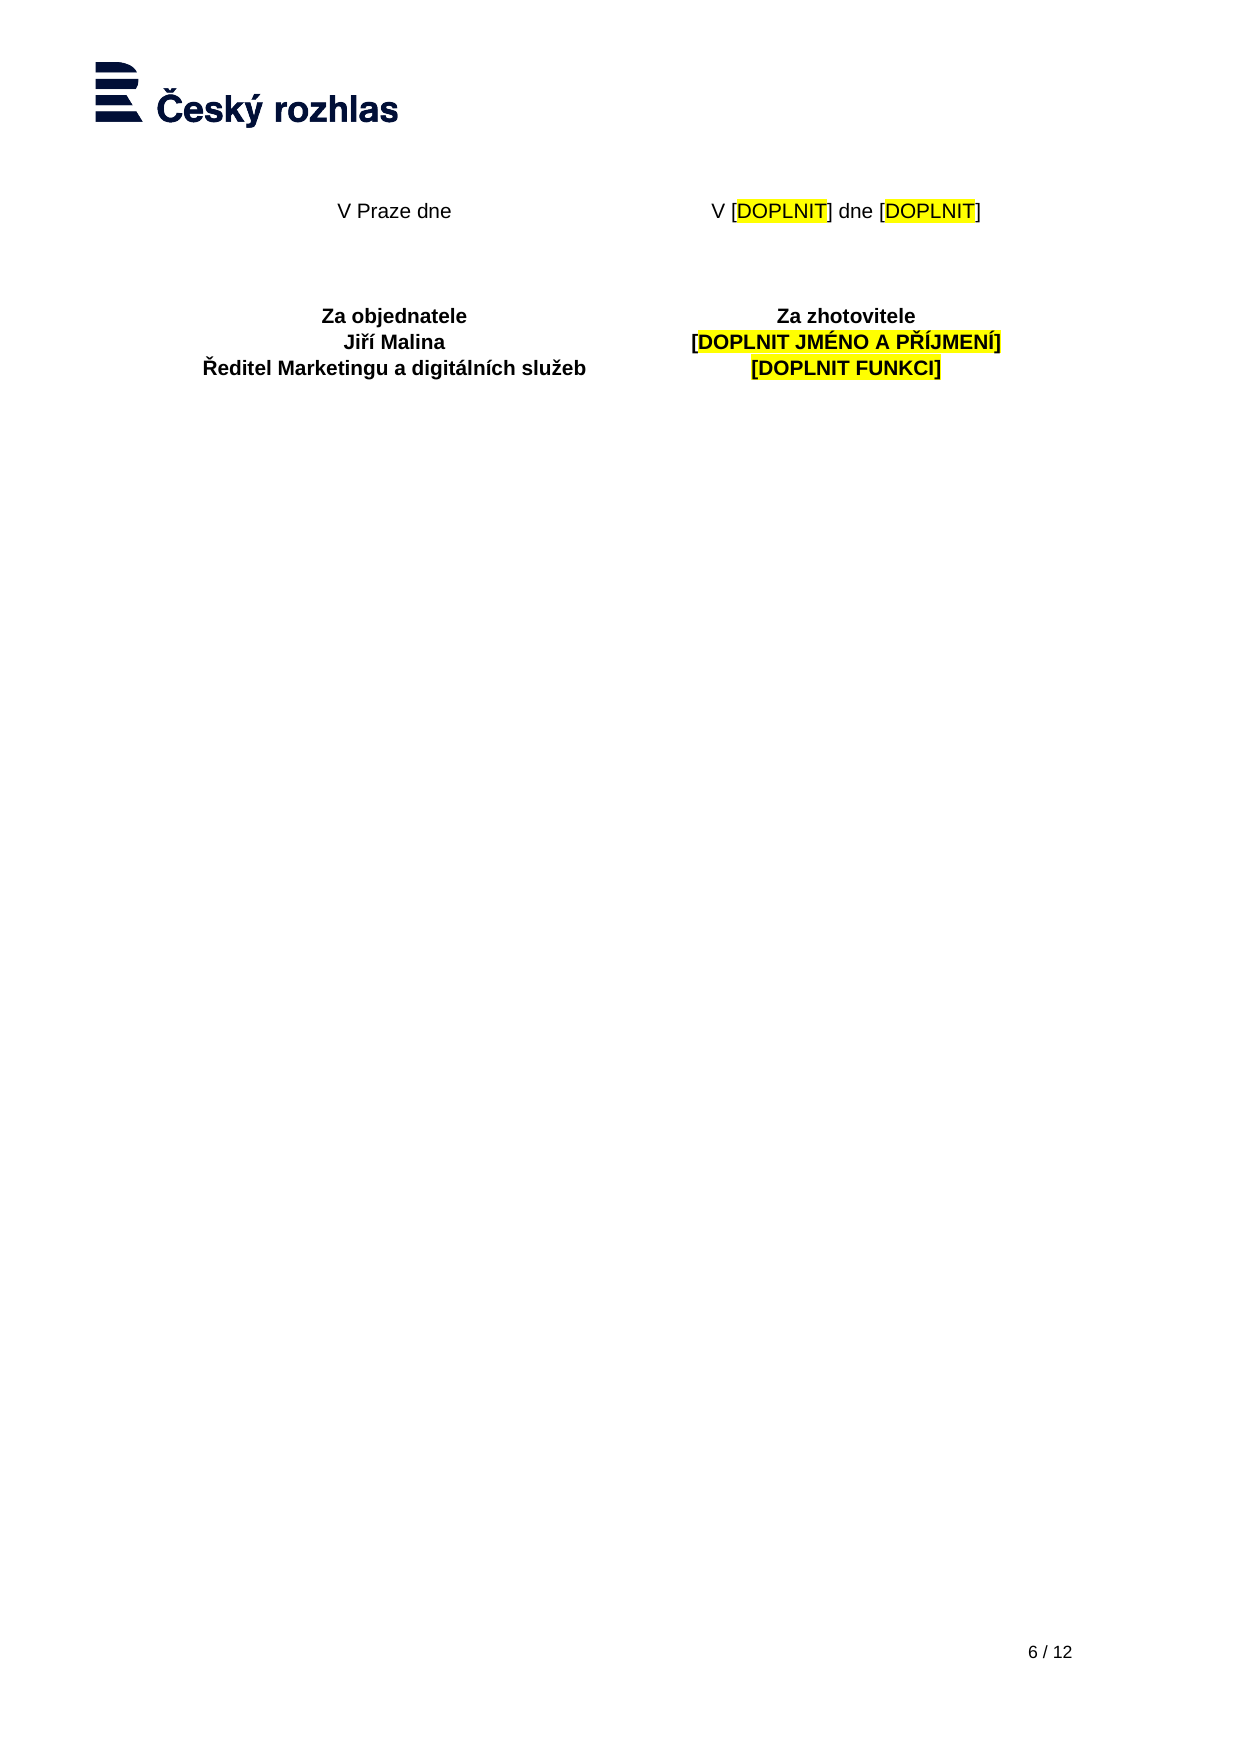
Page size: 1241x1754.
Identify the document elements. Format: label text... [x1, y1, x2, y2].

picture [95, 62, 398, 128]
table_header V Praze dne [168, 146, 620, 224]
table_cell Za objednatele Jiří Malina Ředitel Marketingu a digitálních služeb [168, 224, 620, 380]
table_cell Za zhotovitele [DOPLNIT JMÉNO A PŘÍJMENÍ] [DOPLNIT FUNKCI] [620, 224, 1072, 380]
table_header V [DOPLNIT] dne [DOPLNIT] [620, 146, 1072, 224]
